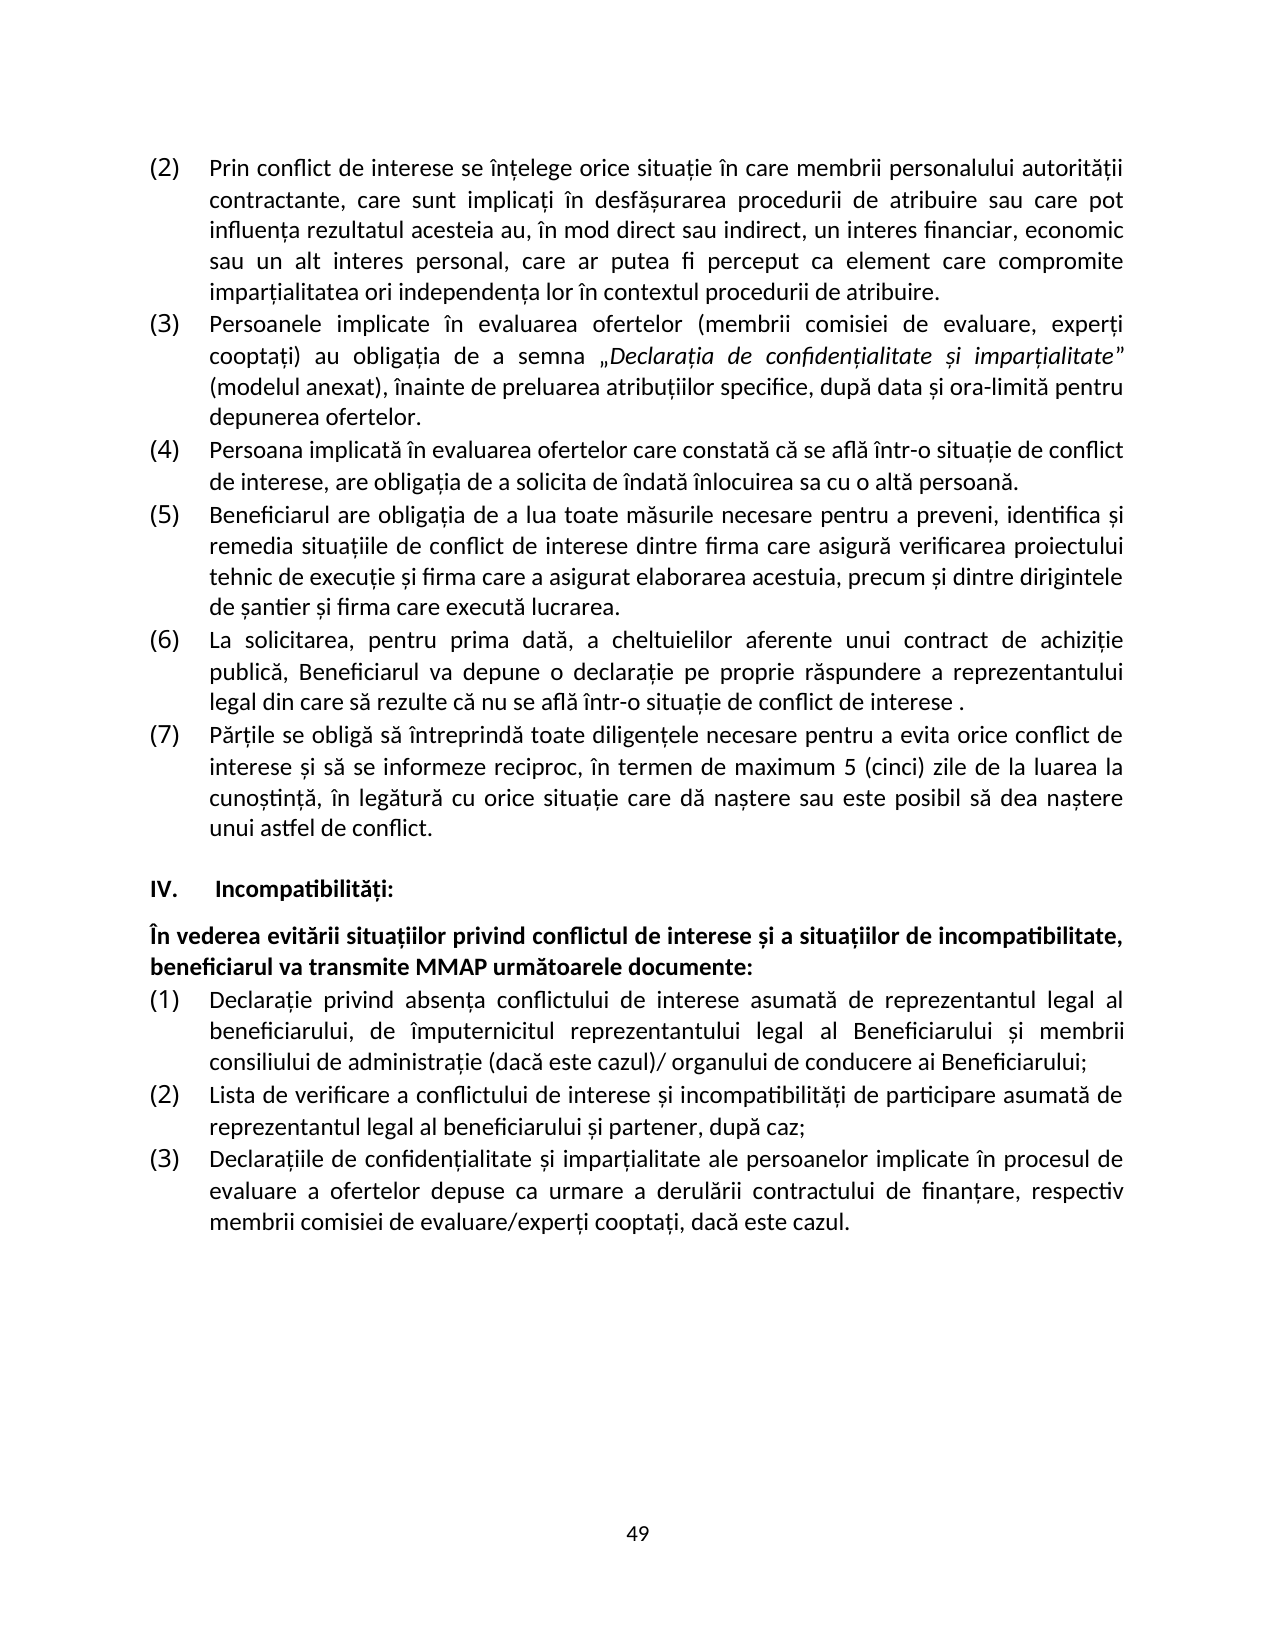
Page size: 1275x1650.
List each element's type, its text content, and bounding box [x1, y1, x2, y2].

list Incompatibilități: [150, 873, 1125, 904]
list Prin conflict de interese se înțelege orice situație în care membrii personalului autorității contractante, care sunt implicați în desfășurarea procedurii de atribuire sau care pot influența rezultatul acesteia au, în mod direct sau indirect, un interes financiar, economic sau un alt interes personal, care ar putea fi perceput ca element care compromite imparțialitatea ori independența lor în contextul procedurii de atribuire. [150, 150, 1125, 306]
text În vederea evitării situațiilor privind conflictul de interese și a situațiilor de incompatibilitate, beneficiarul va transmite MMAP următoarele documente: [150, 920, 1125, 981]
list Beneficiarul are obligația de a lua toate măsurile necesare pentru a preveni, identifica și remedia situațiile de conflict de interese dintre firma care asigură verificarea proiectului tehnic de execuție și firma care a asigurat elaborarea acestuia, precum și dintre dirigintele de șantier și firma care execută lucrarea. [150, 496, 1125, 622]
list Persoanele implicate în evaluarea ofertelor (membrii comisiei de evaluare, experți cooptați) au obligația de a semna „Declarația de confidențialitate și imparțialitate” (modelul anexat), înainte de preluarea atribuțiilor specifice, după data și ora-limită pentru depunerea ofertelor. [150, 306, 1125, 432]
list Declarațiile de confidențialitate și imparțialitate ale persoanelor implicate în procesul de evaluare a ofertelor depuse ca urmare a derulării contractului de finanțare, respectiv membrii comisiei de evaluare/experți cooptați, dacă este cazul. [150, 1141, 1125, 1236]
list Lista de verificare a conflictului de interese și incompatibilități de participare asumată de reprezentantul legal al beneficiarului și partener, după caz; [150, 1077, 1125, 1141]
list Declarație privind absența conflictului de interese asumată de reprezentantul legal al beneficiarului, de împuternicitul reprezentantului legal al Beneficiarului și membrii consiliului de administrație (dacă este cazul)/ organului de conducere ai Beneficiarului; [150, 981, 1125, 1077]
list Părțile se obligă să întreprindă toate diligențele necesare pentru a evita orice conflict de interese și să se informeze reciproc, în termen de maximum 5 (cinci) zile de la luarea la cunoștință, în legătură cu orice situație care dă naștere sau este posibil să dea naștere unui astfel de conflict. [150, 717, 1125, 843]
list Persoana implicată în evaluarea ofertelor care constată că se află într-o situație de conflict de interese, are obligația de a solicita de îndată înlocuirea sa cu o altă persoană. [150, 432, 1125, 496]
list La solicitarea, pentru prima dată, a cheltuielilor aferente unui contract de achiziție publică, Beneficiarul va depune o declarație pe proprie răspundere a reprezentantului legal din care să rezulte că nu se află într-o situație de conflict de interese . [150, 622, 1125, 717]
